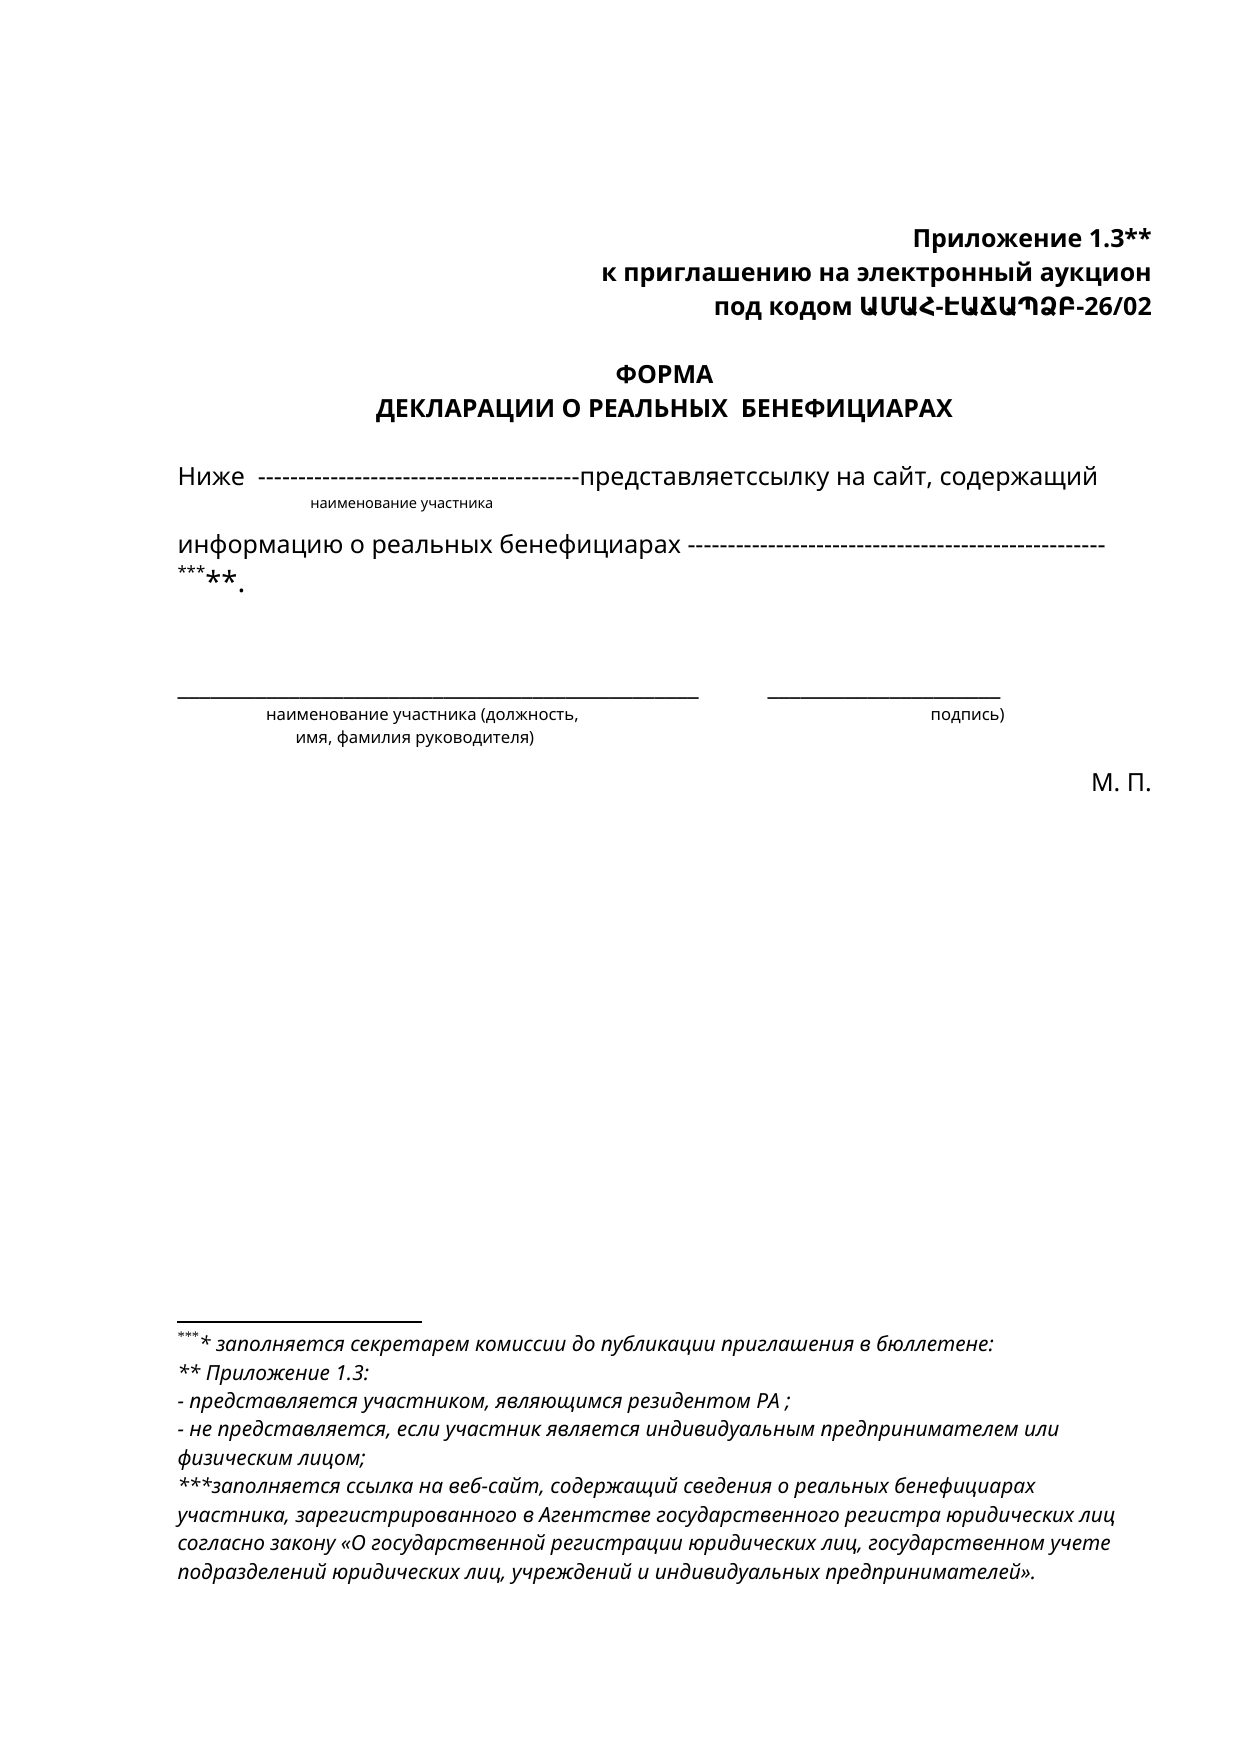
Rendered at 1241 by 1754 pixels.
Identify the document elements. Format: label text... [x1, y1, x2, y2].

text ДЕКЛАРАЦИИ О РЕАЛЬНЫХ БЕНЕФИЦИАРАХ [177, 391, 1152, 425]
text под кодом ԱՄԱՀ-ԷԱՃԱՊՁԲ-26/02 [177, 288, 1152, 322]
text ФОРМА [177, 357, 1152, 391]
text М. П. [177, 765, 1152, 799]
text имя, фамилия руководителя) [295, 726, 1152, 748]
text _______________________________________________ _____________________ [177, 669, 1152, 703]
text наименование участника (должность, подпись) [266, 703, 1152, 726]
text наименование участника [310, 493, 1152, 527]
text информацию о реальных бенефициарах ---------------------------------------------------- ***. [177, 527, 1152, 601]
text к приглашению на электронный аукцион [177, 254, 1152, 288]
text Ниже ----------------------------------------представляетссылку на сайт, содержащий [177, 459, 1152, 493]
text Приложение 1.3** [177, 220, 1152, 254]
